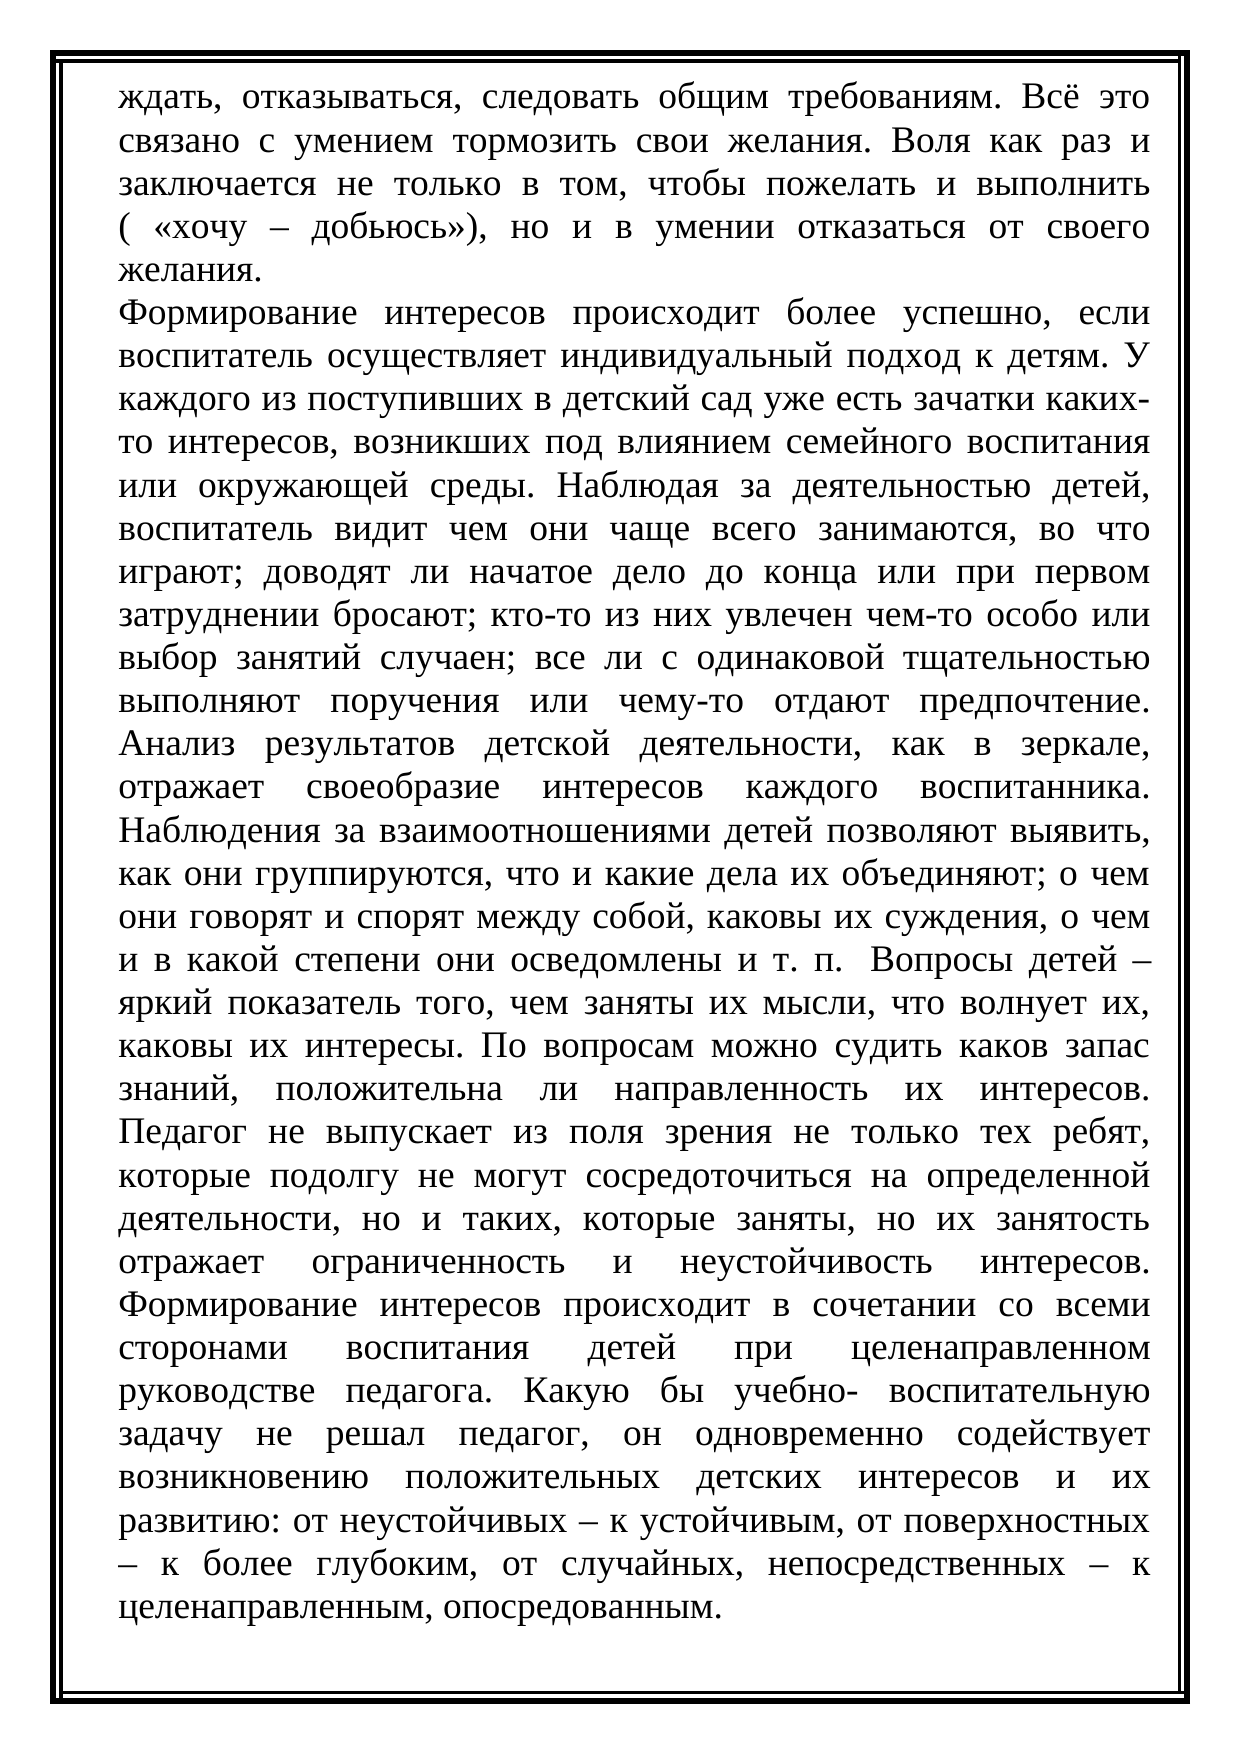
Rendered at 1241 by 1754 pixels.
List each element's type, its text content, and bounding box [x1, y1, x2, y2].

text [118, 74, 1152, 289]
text Формирование интересов происходит более успешно, если воспитатель осуществляет индивидуальный подход к детям. У каждого из поступивших в детский сад уже есть зачатки каких-то интересов, возникших под влиянием семейного воспитания или окружающей среды. Наблюдая за деятельностью детей, воспитатель видит чем они чаще всего занимаются, во что играют; доводят ли начатое дело до конца или при первом затруднении бросают; кто-то из них увлечен чем-то особо или выбор занятий случаен; все ли с одинаковой тщательностью выполняют поручения или чему-то отдают предпочтение. Анализ результатов детской деятельности, как в зеркале, отражает своеобразие интересов каждого воспитанника. Наблюдения за взаимоотношениями детей позволяют выявить, как они группируются, что и какие дела их объединяют; о чем они говорят и спорят между собой, каковы их суждения, о чем и в какой степени они осведомлены и т. п. Вопросы детей – яркий показатель того, чем заняты их мысли, что волнует их, каковы их интересы. По вопросам можно судить каков запас знаний, положительна ли направленность их интересов. Педагог не выпускает из поля зрения не только тех ребят, которые подолгу не могут сосредоточиться на определенной деятельности, но и таких, которые заняты, но их занятость отражает ограниченность и неустойчивость интересов. Формирование интересов происходит в сочетании со всеми сторонами воспитания детей при целенаправленном руководстве педагога. Какую бы учебно- воспитательную задачу не решал педагог, он одновременно содействует возникновению положительных детских интересов и их развитию: от неустойчивых – к устойчивым, от поверхностных – к более глубоким, от случайных, непосредственных – к целенаправленным, опосредованным. [118, 289, 1152, 1626]
